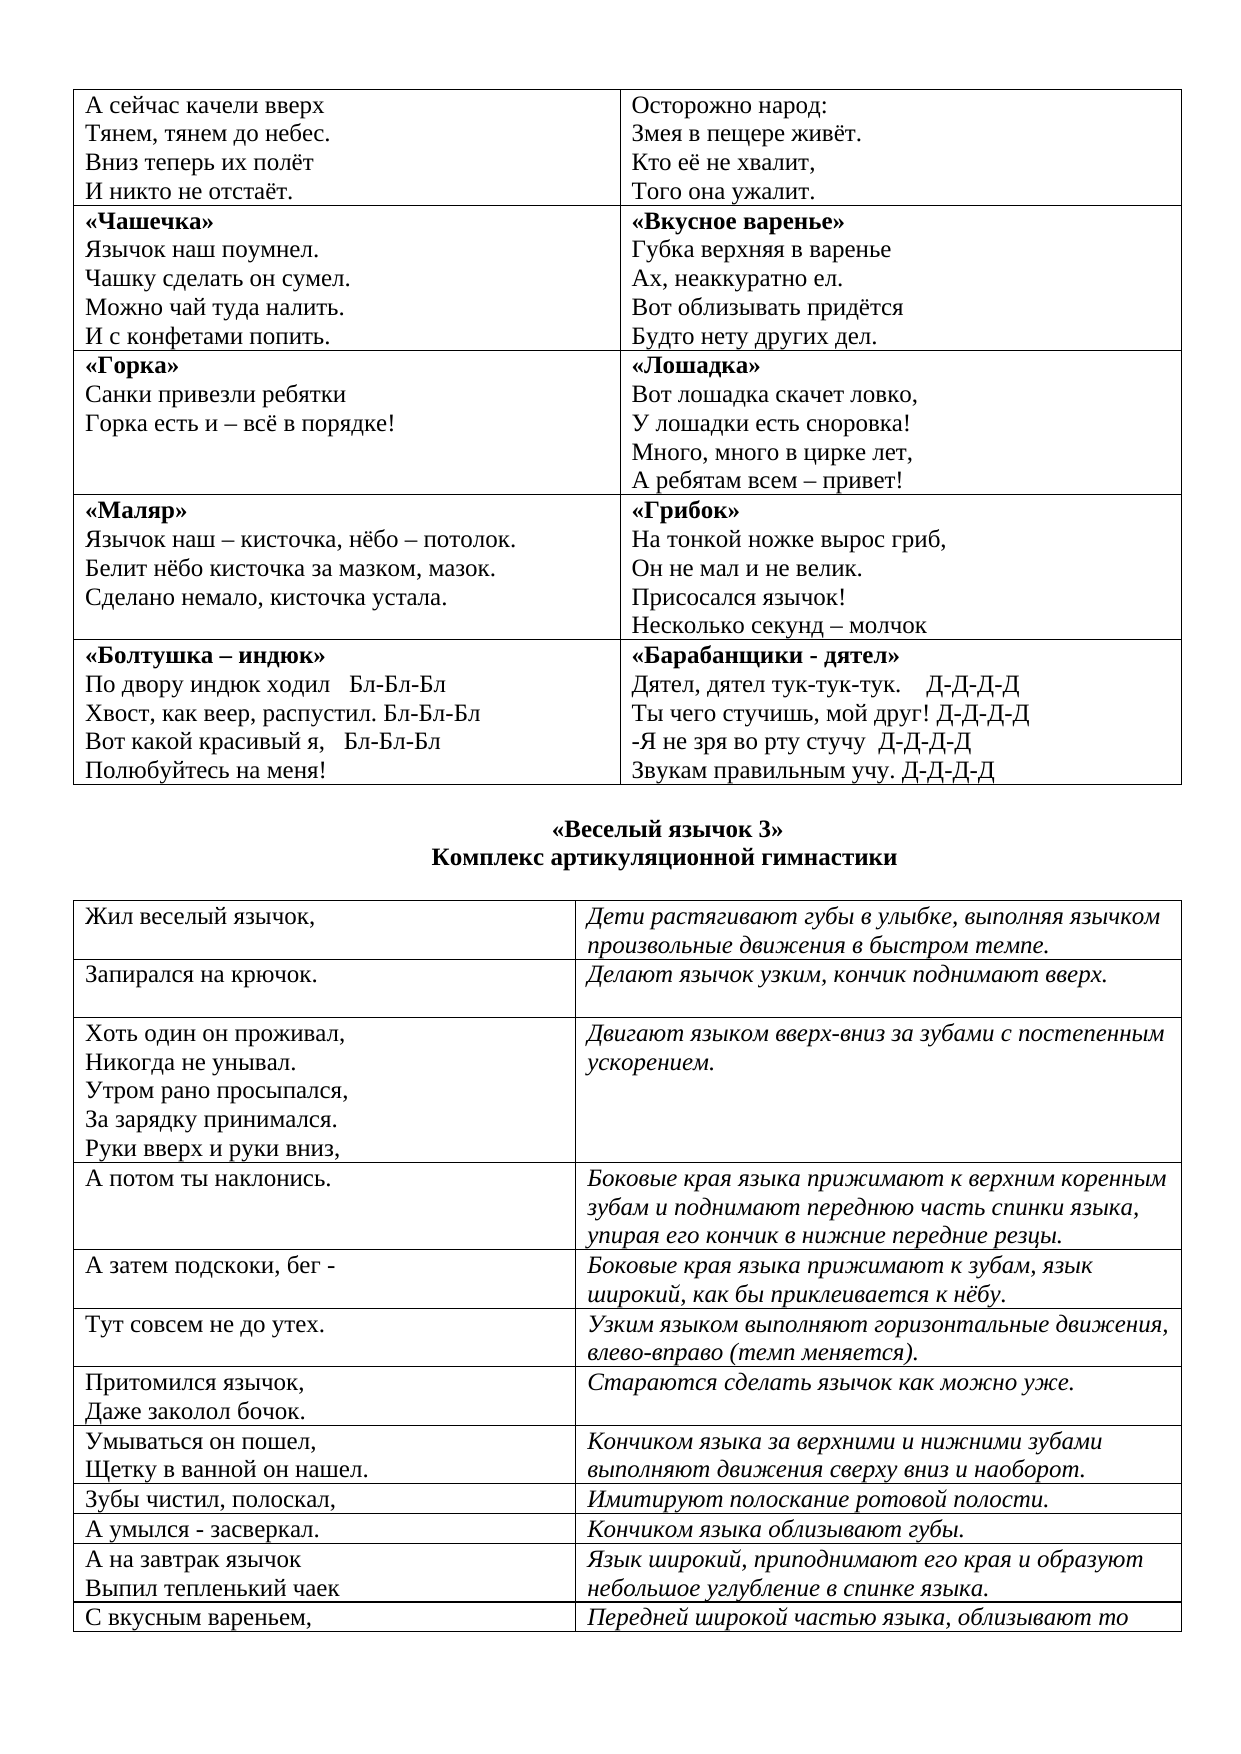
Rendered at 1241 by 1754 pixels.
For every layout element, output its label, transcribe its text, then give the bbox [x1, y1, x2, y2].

table_cell Боковые края языка прижимают к зубам, язык широкий, как бы приклеивается к нёбу. [576, 1250, 1181, 1308]
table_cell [621, 90, 1181, 205]
table_cell А затем подскоки, бег - [74, 1250, 575, 1308]
table_cell А на завтрак язычок Выпил тепленький чаек [74, 1544, 575, 1601]
table_cell Тут совсем не до утех. [74, 1309, 575, 1366]
table_cell «Грибок» На тонкой ножке вырос гриб, Он не мал и не велик. Присосался язычок! Несколько секунд – молчок [621, 495, 1181, 639]
table_cell Хоть один он проживал, Никогда не унывал. Утром рано просыпался, За зарядку принимался. Руки вверх и руки вниз, [74, 1018, 575, 1162]
table_cell Язык широкий, приподнимают его края и образуют небольшое углубление в спинке языка. [576, 1544, 1181, 1601]
table_cell Зубы чистил, полоскал, [74, 1484, 575, 1513]
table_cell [74, 90, 620, 205]
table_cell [576, 1603, 1181, 1631]
table_header Жил веселый язычок, [74, 901, 575, 958]
table_cell Кончиком языка облизывают губы. [576, 1514, 1181, 1543]
table_cell Двигают языком вверх-вниз за зубами с постепенным ускорением. [576, 1018, 1181, 1162]
table_header Дети растягивают губы в улыбке, выполняя язычком произвольные движения в быстром темпе. [576, 901, 1181, 958]
table_cell «Барабанщики - дятел» Дятел, дятел тук-тук-тук. Д-Д-Д-Д Ты чего стучишь, мой друг! Д-Д-Д-Д -Я не зря во рту стучу Д-Д-Д-Д Звукам правильным учу. Д-Д-Д-Д [621, 640, 1181, 784]
table_cell «Горка» Санки привезли ребятки Горка есть и – всё в порядке! [74, 351, 620, 494]
table_cell С вкусным вареньем, [74, 1603, 575, 1631]
table_cell Имитируют полоскание ротовой полости. [576, 1484, 1181, 1513]
table_cell Стараются сделать язычок как можно уже. [576, 1367, 1181, 1425]
text Комплекс артикуляционной гимнастики [177, 842, 1152, 871]
table_cell «Болтушка – индюк» По двору индюк ходил Бл-Бл-Бл Хвост, как веер, распустил. Бл-Бл-Бл Вот какой красивый я, Бл-Бл-Бл Полюбуйтесь на меня! [74, 640, 620, 784]
table_cell Кончиком языка за верхними и нижними зубами выполняют движения сверху вниз и наоборот. [576, 1426, 1181, 1483]
table_cell А умылся - засверкал. [74, 1514, 575, 1543]
table_cell Узким языком выполняют горизонтальные движения, влево-вправо (темп меняется). [576, 1309, 1181, 1366]
table_cell «Вкусное варенье» Губка верхняя в варенье Ах, неаккуратно ел. Вот облизывать придётся Будто нету других дел. [621, 206, 1181, 349]
table_cell Запирался на крючок. [74, 960, 575, 1017]
table_cell «Маляр» Язычок наш – кисточка, нёбо – потолок. Белит нёбо кисточка за мазком, мазок. Сделано немало, кисточка устала. [74, 495, 620, 639]
text «Веселый язычок 3» [177, 814, 1152, 842]
table_cell Боковые края языка прижимают к верхним коренным зубам и поднимают переднюю часть спинки языка, упирая его кончик в нижние передние резцы. [576, 1163, 1181, 1249]
table_cell Делают язычок узким, кончик поднимают вверх. [576, 960, 1181, 1017]
table_cell «Лошадка» Вот лошадка скачет ловко, У лошадки есть сноровка! Много, много в цирке лет, А ребятам всем – привет! [621, 351, 1181, 494]
table_cell «Чашечка» Язычок наш поумнел. Чашку сделать он сумел. Можно чай туда налить. И с конфетами попить. [74, 206, 620, 349]
table_cell А потом ты наклонись. [74, 1163, 575, 1249]
table_cell Притомился язычок, Даже заколол бочок. [74, 1367, 575, 1425]
table_cell Умываться он пошел, Щетку в ванной он нашел. [74, 1426, 575, 1483]
